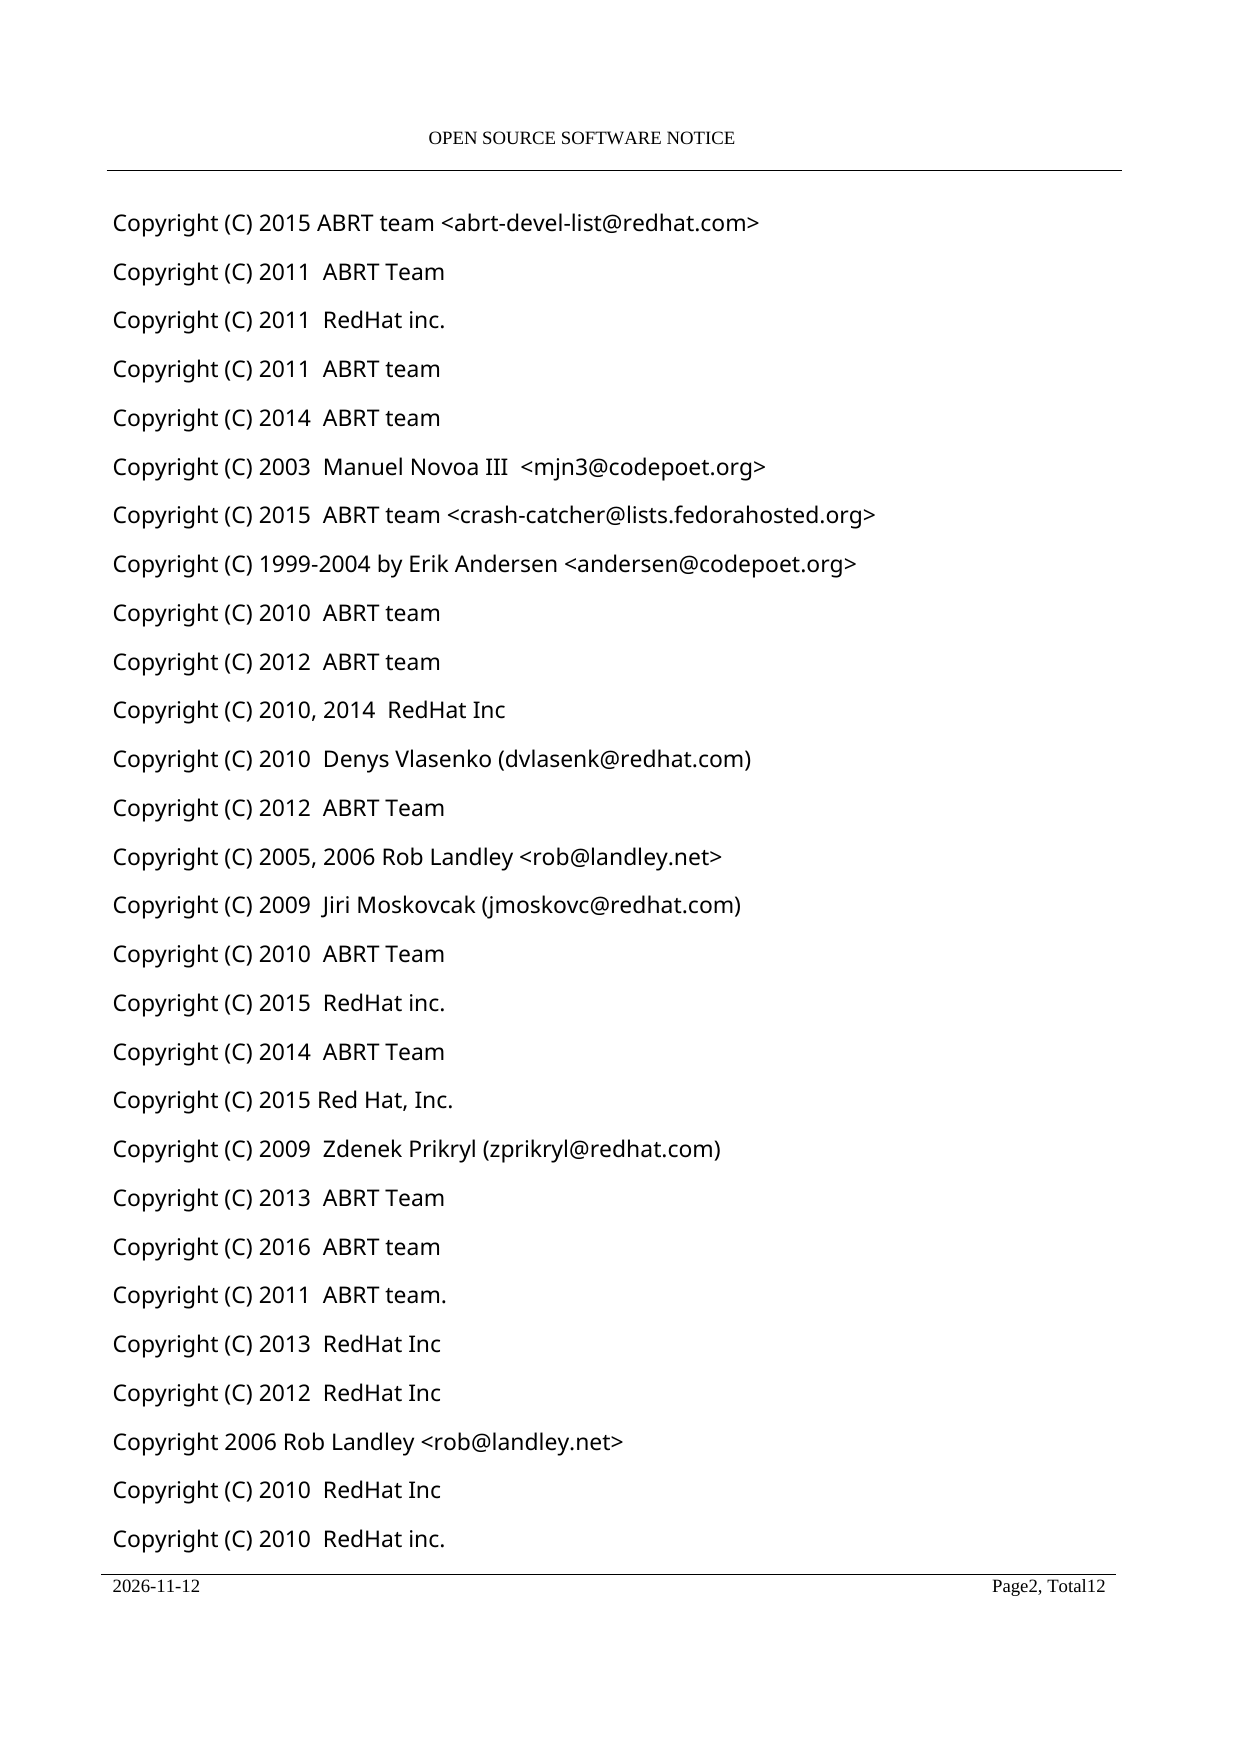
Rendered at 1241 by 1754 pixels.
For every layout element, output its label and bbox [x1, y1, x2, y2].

text [112, 206, 1128, 1555]
